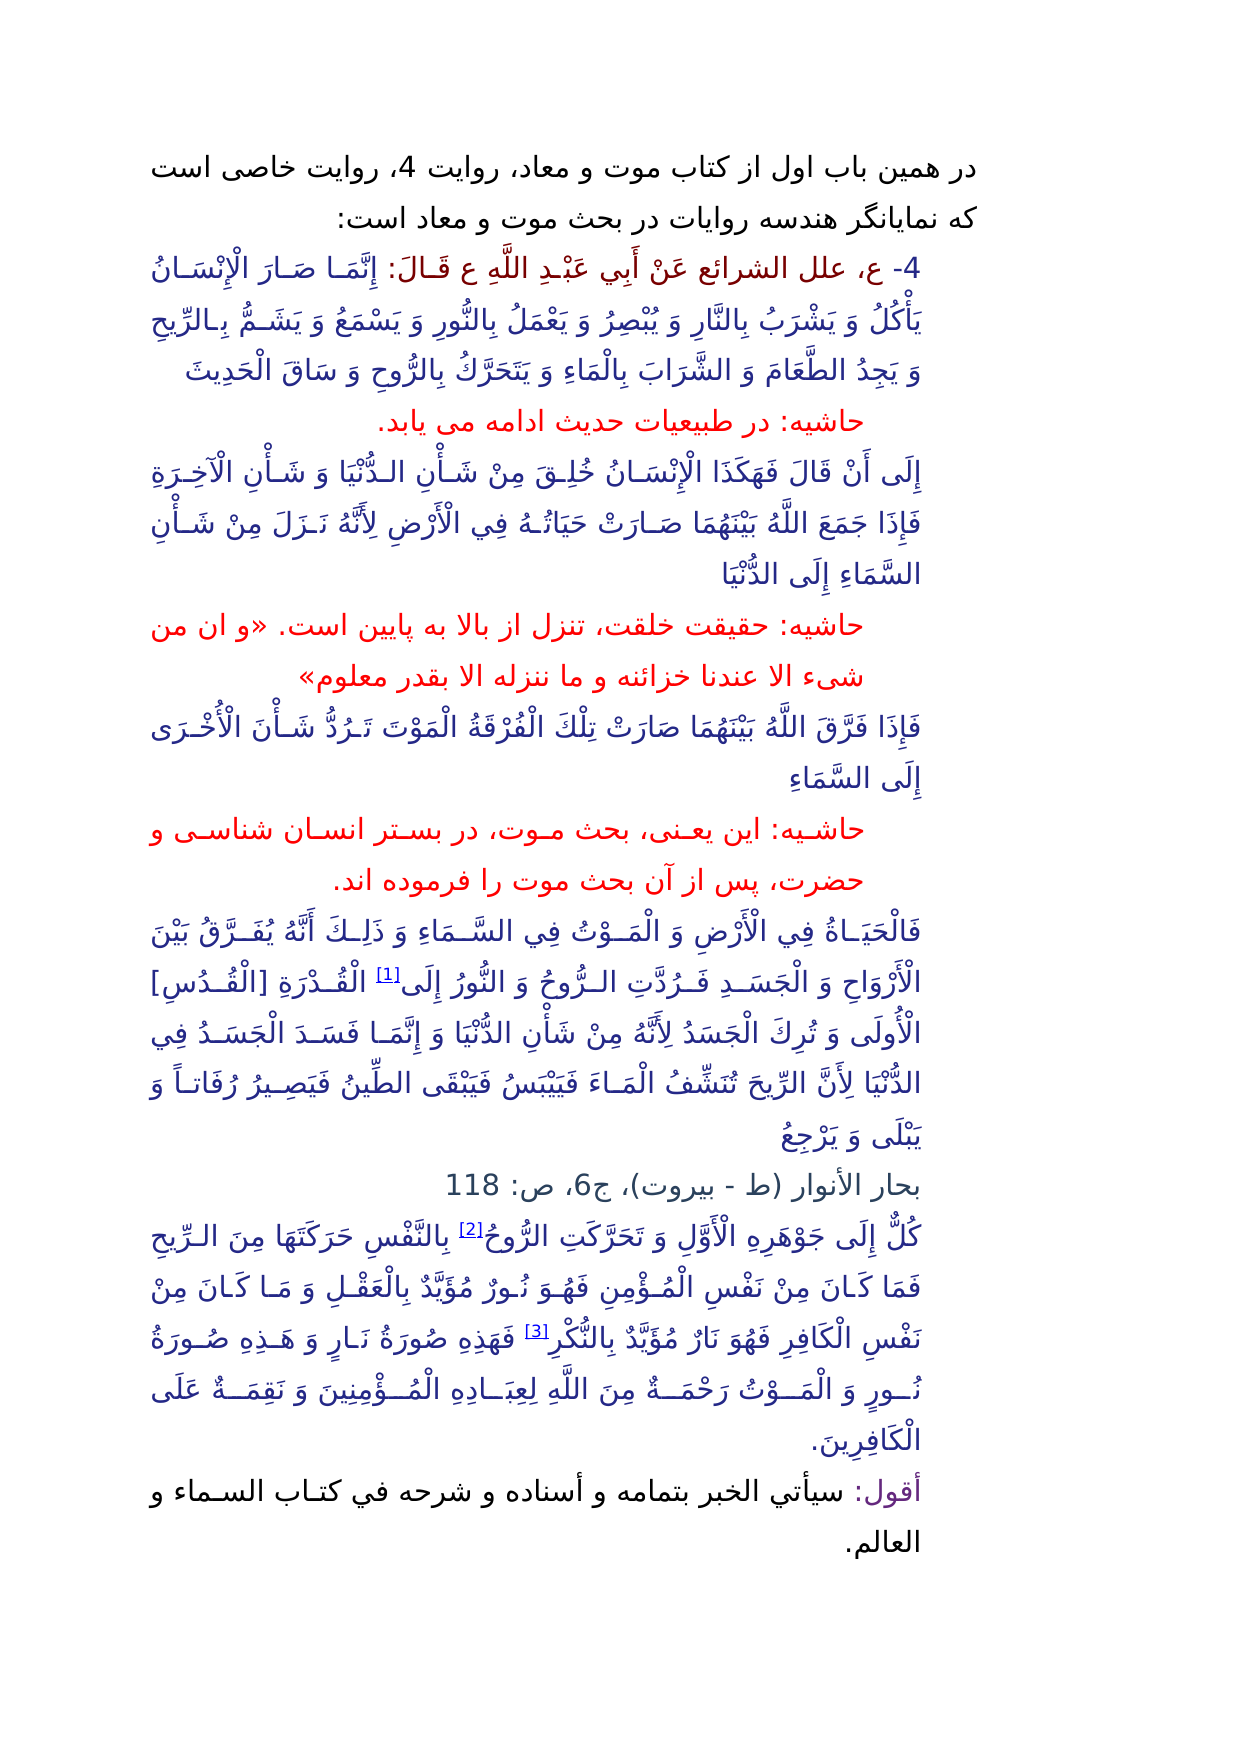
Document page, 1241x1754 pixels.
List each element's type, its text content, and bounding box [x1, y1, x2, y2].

text حاشیه: حقیقت خلقت، تنزل از بالا به پایین است. «و ان من شیء الا عندنا خزائنه و ما ننزله الا بقدر معلوم» [150, 608, 865, 693]
text فَإِذَا فَرَّقَ اللَّهُ بَيْنَهُمَا صَارَتْ تِلْكَ الْفُرْقَةُ الْمَوْتَ تَرُدُّ شَأْنَ الْأُخْرَى إِلَى السَّمَاءِ [150, 710, 921, 795]
text أقول: سيأتي الخبر بتمامه و أسناده و شرحه في كتاب السماء و العالم. [150, 1474, 921, 1559]
text فَالْحَيَاةُ فِي الْأَرْضِ وَ الْمَوْتُ فِي السَّمَاءِ وَ ذَلِكَ أَنَّهُ يُفَرَّقُ بَيْنَ الْأَرْوَاحِ وَ الْجَسَدِ فَرُدَّتِ الرُّوحُ وَ النُّورُ إِلَى‏[1] الْقُدْرَةِ [الْقُدُسِ‏] الْأُولَى وَ تُرِكَ الْجَسَدُ لِأَنَّهُ مِنْ شَأْنِ الدُّنْيَا وَ إِنَّمَا فَسَدَ الْجَسَدُ فِي الدُّنْيَا لِأَنَّ الرِّيحَ تُنَشِّفُ الْمَاءَ فَيَيْبَسُ فَيَبْقَى الطِّينُ فَيَصِيرُ رُفَاتاً وَ يَبْلَى وَ يَرْجِعُ‏ [150, 914, 921, 1152]
text حاشیه: در طبیعیات حدیث ادامه می یابد. [150, 405, 865, 439]
text در همین باب اول از کتاب موت و معاد، روایت 4، روایت خاصی است که نمایانگر هندسه روایات در بحث موت و معاد است: [150, 150, 978, 235]
text 4- ع، علل الشرائع عَنْ أَبِي عَبْدِ اللَّهِ ع قَالَ: إِنَّمَا صَارَ الْإِنْسَانُ يَأْكُلُ وَ يَشْرَبُ بِالنَّارِ وَ يُبْصِرُ وَ يَعْمَلُ بِالنُّورِ وَ يَسْمَعُ وَ يَشَمُّ بِالرِّيحِ وَ يَجِدُ الطَّعَامَ وَ الشَّرَابَ بِالْمَاءِ وَ يَتَحَرَّكُ بِالرُّوحِ وَ سَاقَ الْحَدِيثَ [150, 252, 921, 388]
text حاشیه: این یعنی، بحث موت، در بستر انسان شناسی و حضرت، پس از آن بحث موت را فرموده اند. [150, 812, 865, 897]
text إِلَى أَنْ قَالَ فَهَكَذَا الْإِنْسَانُ خُلِقَ مِنْ شَأْنِ الدُّنْيَا وَ شَأْنِ الْآخِرَةِ فَإِذَا جَمَعَ اللَّهُ بَيْنَهُمَا صَارَتْ حَيَاتُهُ فِي الْأَرْضِ لِأَنَّهُ نَزَلَ مِنْ شَأْنِ السَّمَاءِ إِلَى الدُّنْيَا [150, 456, 921, 591]
text بحار الأنوار (ط - بيروت)، ج‏6، ص: 118 [150, 1169, 921, 1203]
text كُلٌّ إِلَى جَوْهَرِهِ الْأَوَّلِ وَ تَحَرَّكَتِ الرُّوحُ‏[2] بِالنَّفْسِ حَرَكَتَهَا مِنَ الرِّيحِ فَمَا كَانَ مِنْ نَفْسِ الْمُؤْمِنِ فَهُوَ نُورٌ مُؤَيَّدٌ بِالْعَقْلِ وَ مَا كَانَ مِنْ نَفْسِ الْكَافِرِ فَهُوَ نَارٌ مُؤَيَّدٌ بِالنُّكْرِ[3] فَهَذِهِ صُورَةُ نَارٍ وَ هَذِهِ صُورَةُ نُورٍ وَ الْمَوْتُ رَحْمَةٌ مِنَ اللَّهِ لِعِبَادِهِ الْمُؤْمِنِينَ وَ نَقِمَةٌ عَلَى الْكَافِرِينَ. [150, 1220, 921, 1457]
